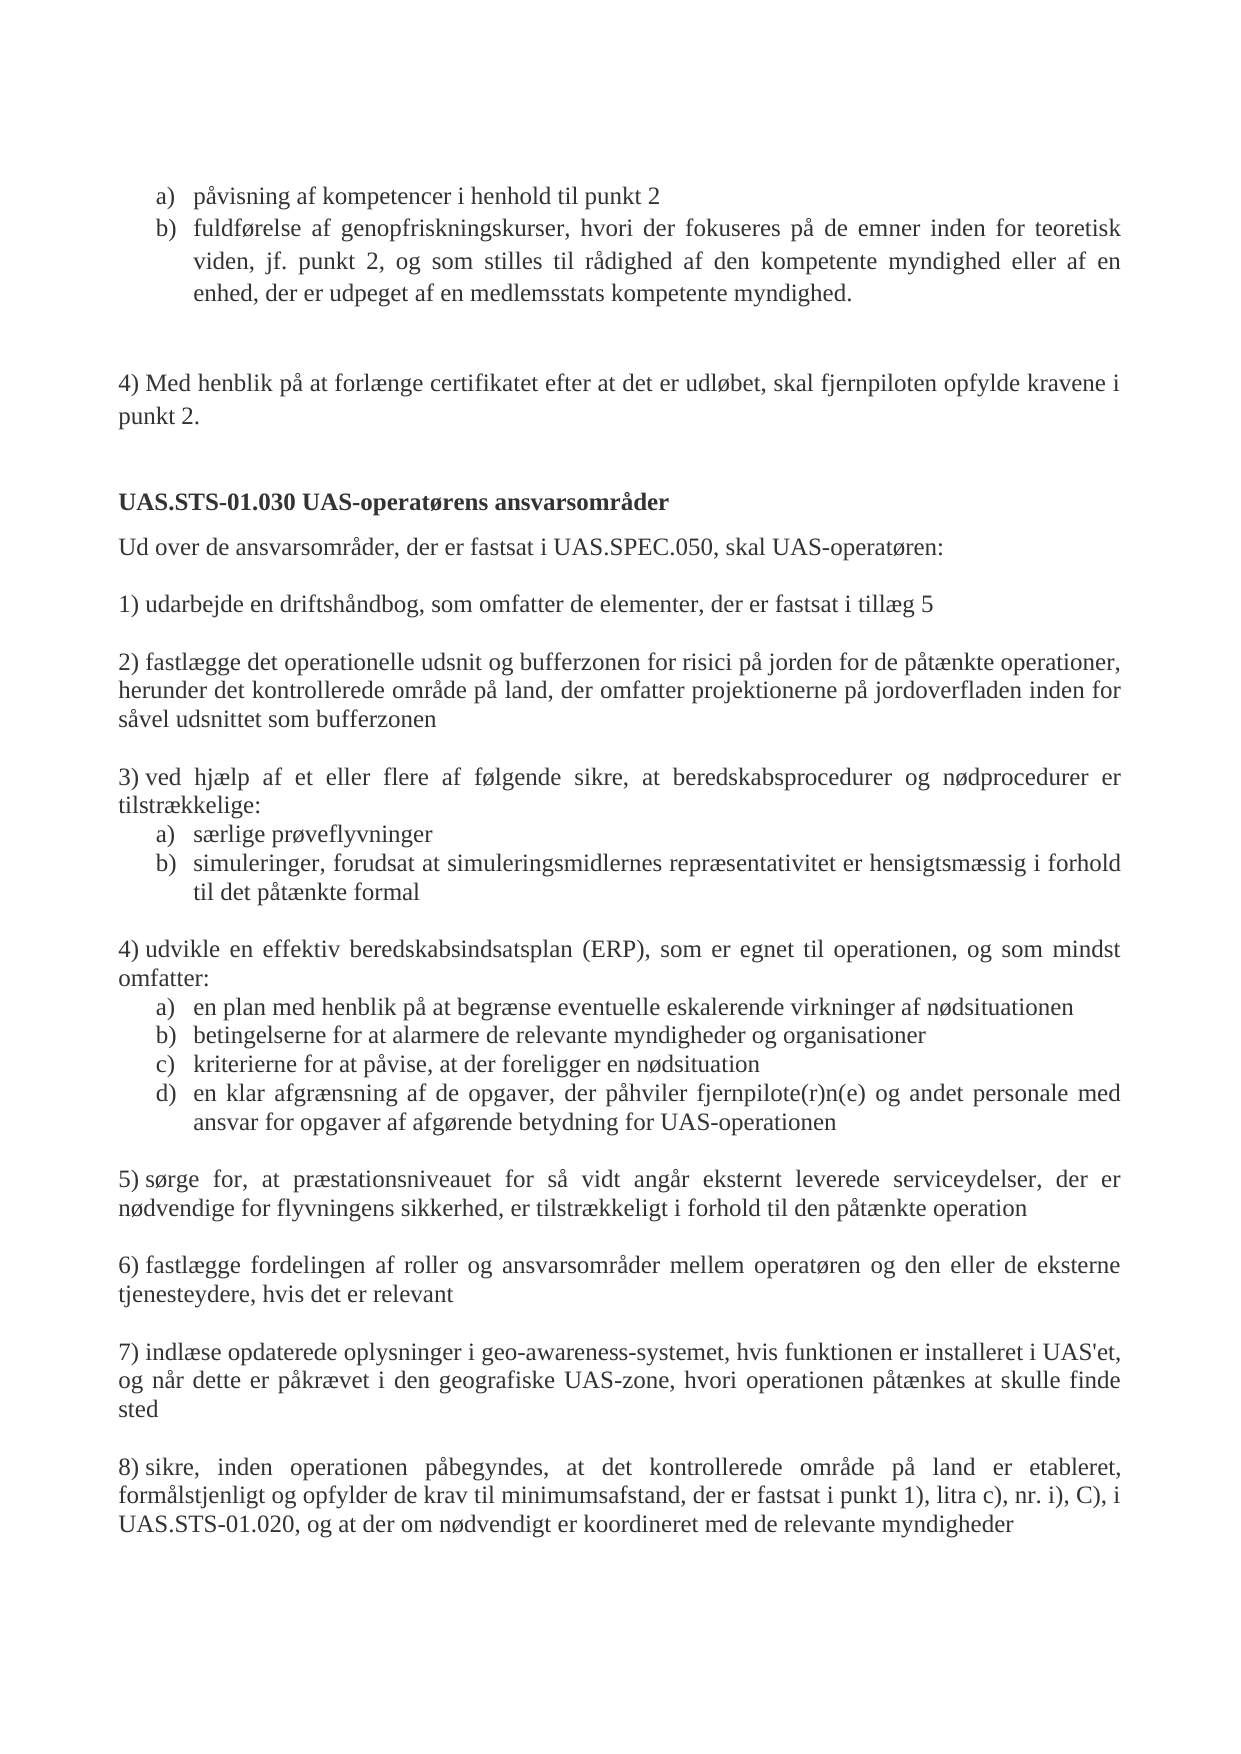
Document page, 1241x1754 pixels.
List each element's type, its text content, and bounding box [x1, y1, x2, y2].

list påvisning af kompetencer i henhold til punkt 2 [156, 177, 1122, 210]
text 4) udvikle en effektiv beredskabsindsatsplan (ERP), som er egnet til operationen, og som mindst omfatter: [118, 934, 1122, 992]
list kriterierne for at påvise, at der foreligger en nødsituation [156, 1049, 1122, 1078]
text UAS.STS-01.030 UAS-operatørens ansvarsområder [118, 483, 1122, 516]
list betingelserne for at alarmere de relevante myndigheder og organisationer [156, 1021, 1122, 1049]
list en klar afgrænsning af de opgaver, der påhviler fjernpilote(r)n(e) og andet personale med ansvar for opgaver af afgørende betydning for UAS-operationen [156, 1078, 1122, 1136]
text 1) udarbejde en driftshåndbog, som omfatter de elementer, der er fastsat i tillæg 5 [118, 589, 1122, 618]
text 2) fastlægge det operationelle udsnit og bufferzonen for risici på jorden for de påtænkte operationer, herunder det kontrollerede område på land, der omfatter projektionerne på jordoverfladen inden for såvel udsnittet som bufferzonen [118, 647, 1122, 733]
text 5) sørge for, at præstationsniveauet for så vidt angår eksternt leverede serviceydelser, der er nødvendige for flyvningens sikkerhed, er tilstrækkeligt i forhold til den påtænkte operation [118, 1164, 1122, 1222]
list simuleringer, forudsat at simuleringsmidlernes repræsentativitet er hensigtsmæssig i forhold til det påtænkte formal [156, 848, 1122, 906]
list fuldførelse af genopfriskningskurser, hvori der fokuseres på de emner inden for teoretisk viden, jf. punkt 2, og som stilles til rådighed af den kompetente myndighed eller af en enhed, der er udpeget af en medlemsstats kompetente myndighed. [156, 210, 1122, 307]
text 7) indlæse opdaterede oplysninger i geo-awareness-systemet, hvis funktionen er installeret i UAS'et, og når dette er påkrævet i den geografiske UAS-zone, hvori operationen påtænkes at skulle finde sted [118, 1337, 1122, 1423]
text 6) fastlægge fordelingen af roller og ansvarsområder mellem operatøren og den eller de eksterne tjenesteydere, hvis det er relevant [118, 1251, 1122, 1308]
list særlige prøveflyvninger [156, 819, 1122, 848]
text 3) ved hjælp af et eller flere af følgende sikre, at beredskabsprocedurer og nødprocedurer er tilstrækkelige: [118, 762, 1122, 819]
text 4) Med henblik på at forlænge certifikatet efter at det er udløbet, skal fjernpiloten opfylde kravene i punkt 2. [118, 365, 1122, 430]
text 8) sikre, inden operationen påbegyndes, at det kontrollerede område på land er etableret, formålstjenligt og opfylder de krav til minimumsafstand, der er fastsat i punkt 1), litra c), nr. i), C), i UAS.STS-01.020, og at der om nødvendigt er koordineret med de relevante myndigheder [118, 1452, 1122, 1538]
text Ud over de ansvarsområder, der er fastsat i UAS.SPEC.050, skal UAS-operatøren: [118, 528, 1122, 561]
list en plan med henblik på at begrænse eventuelle eskalerende virkninger af nødsituationen [156, 992, 1122, 1021]
